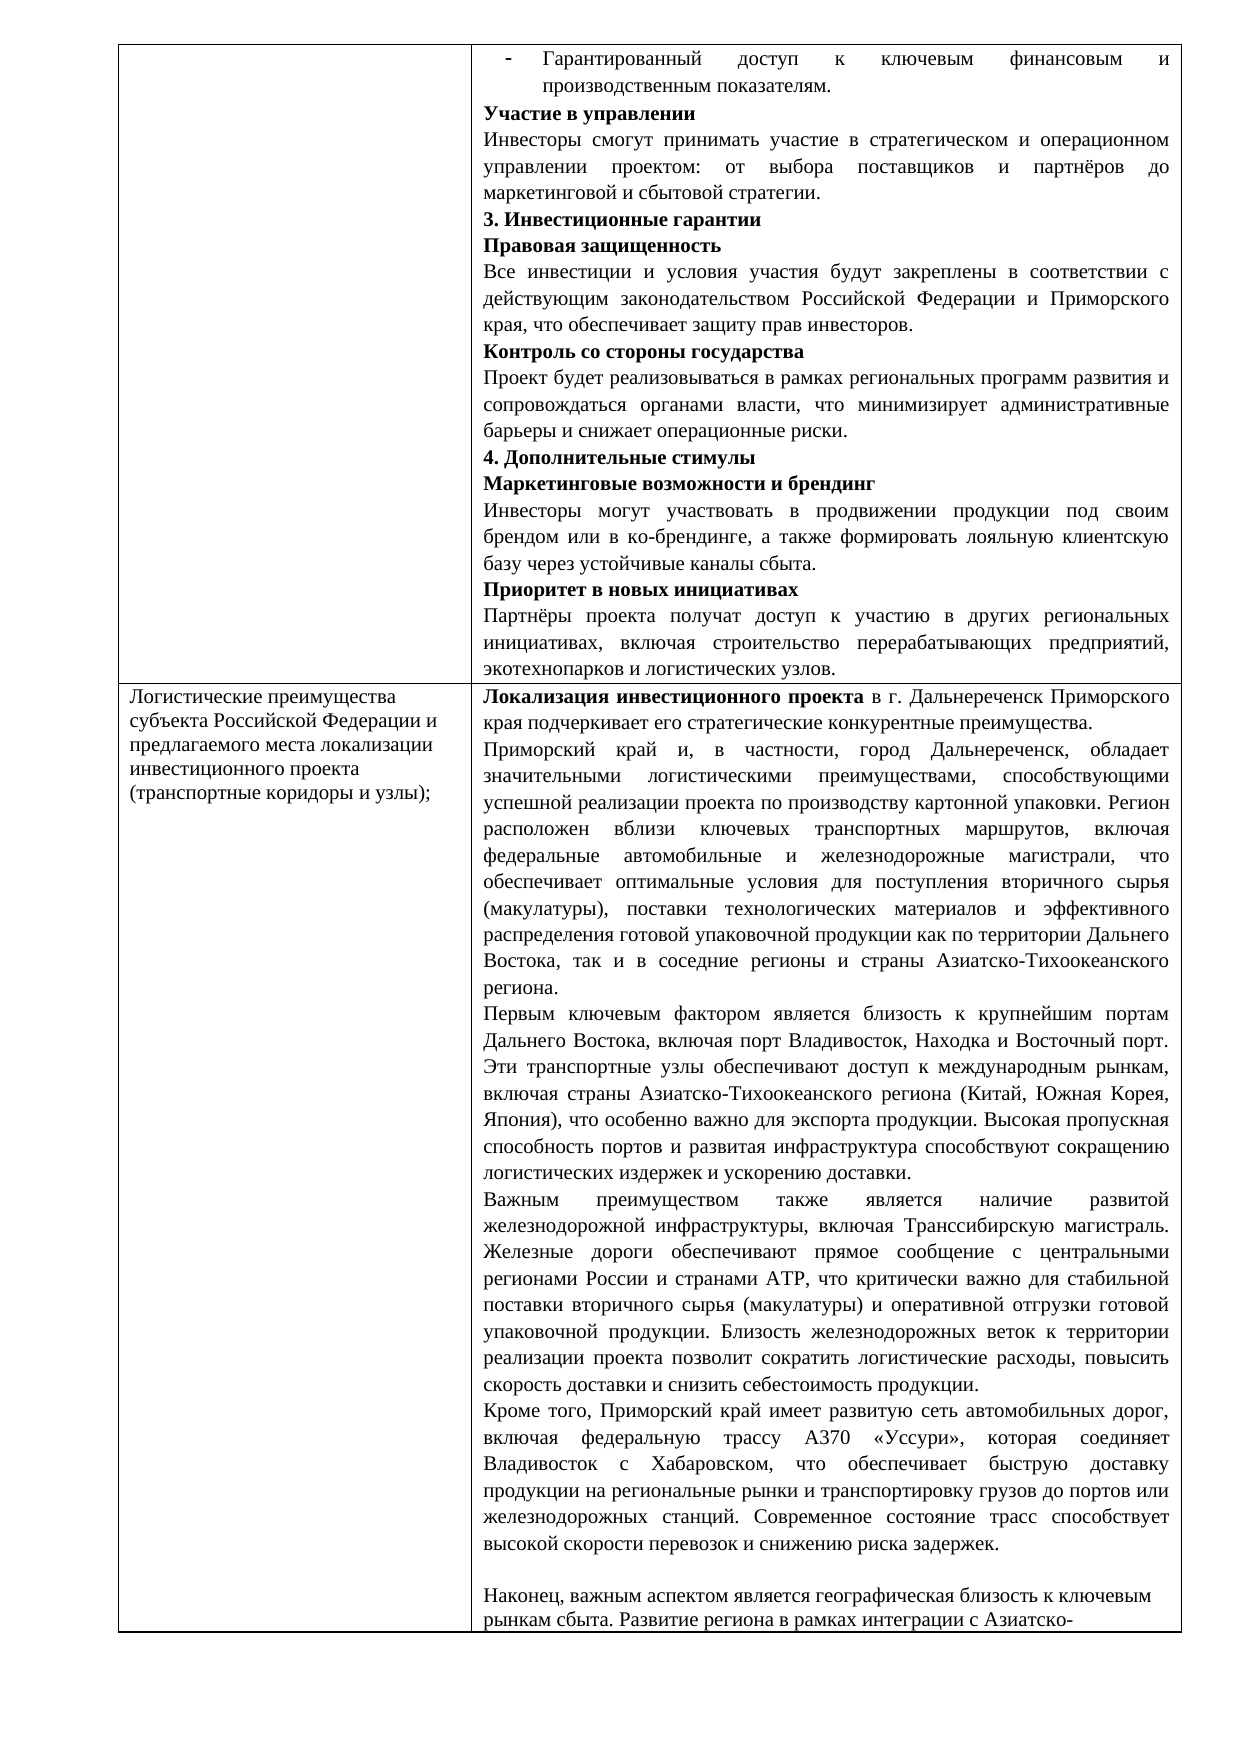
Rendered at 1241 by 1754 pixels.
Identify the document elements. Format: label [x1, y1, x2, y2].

table_cell [472, 684, 1181, 1631]
table_cell [472, 45, 1181, 683]
table_cell [119, 45, 471, 683]
table_cell [119, 684, 471, 1631]
